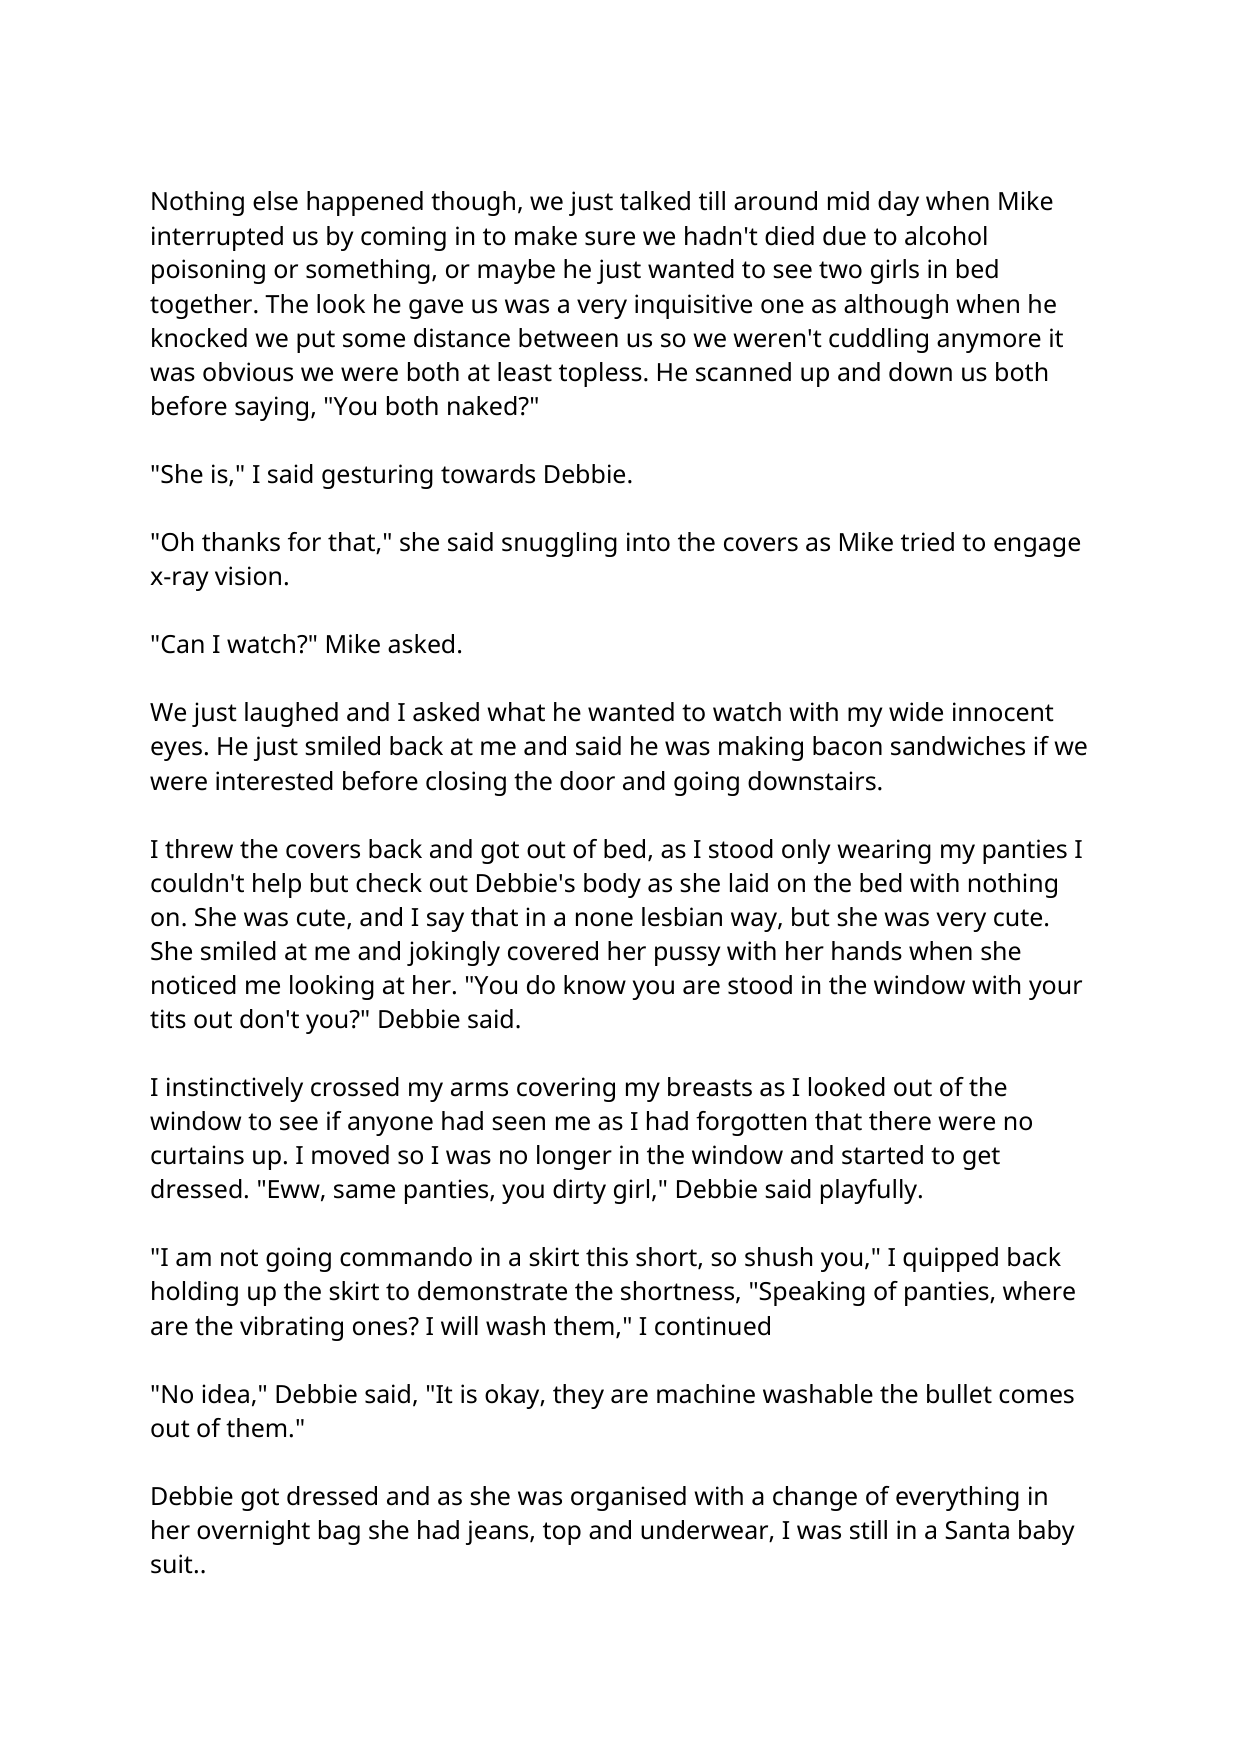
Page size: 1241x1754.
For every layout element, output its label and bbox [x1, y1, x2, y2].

text [150, 150, 1090, 1581]
